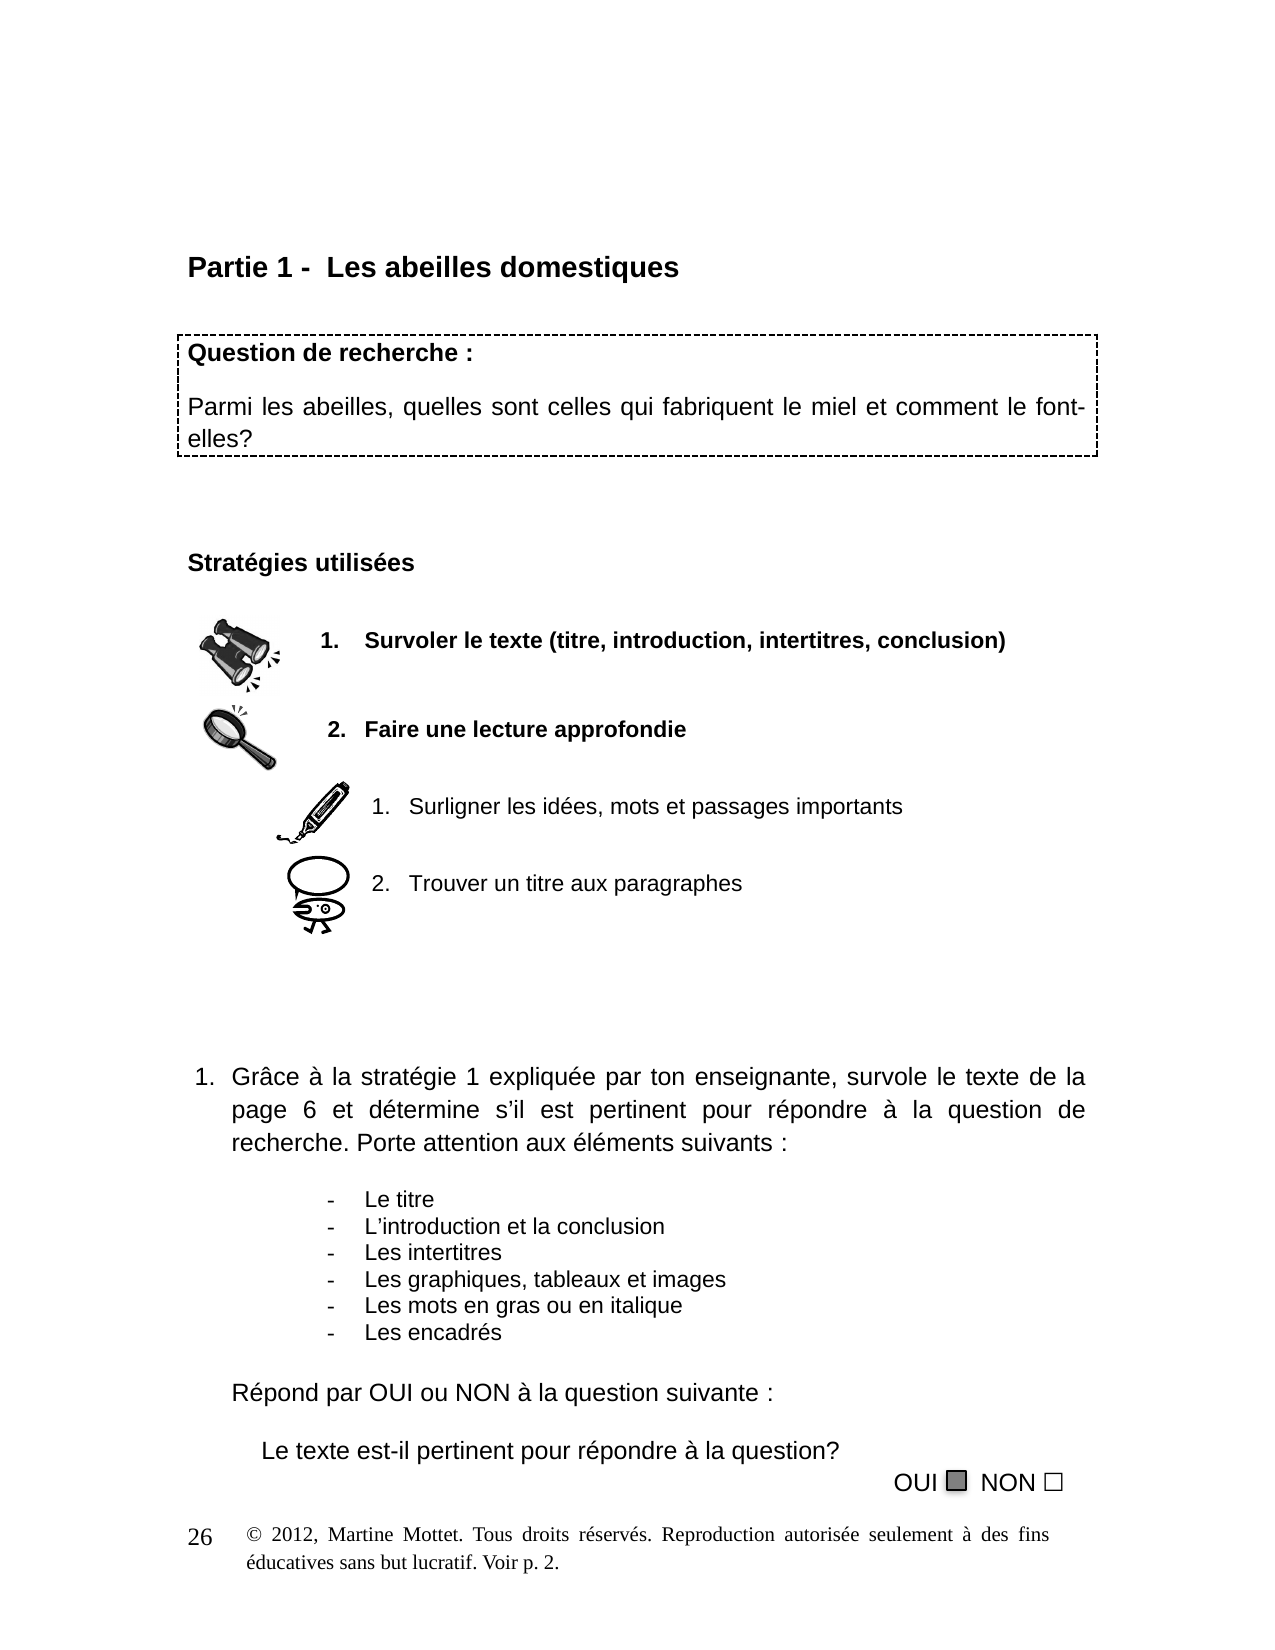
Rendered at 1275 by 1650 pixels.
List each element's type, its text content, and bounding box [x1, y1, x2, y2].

list Faire une lecture approfondie [327, 716, 1088, 742]
text Parmi les abeilles, quelles sont celles qui fabriquent le miel et comment le font-elles? [177, 387, 1098, 457]
list Les intertitres [327, 1239, 1088, 1266]
subtitle Partie 1 - Les abeilles domestiques [187, 250, 1088, 283]
list Les mots en gras ou en italique [327, 1292, 1088, 1318]
list Les encadrés [327, 1318, 1088, 1345]
list Surligner les idées, mots et passages importants [371, 793, 1088, 819]
text Grâce à la stratégie 1 expliquée par ton enseignante, survole le texte de la page 6 et détermine s’il est pertinent pour répondre à la question de recherche. Porte attention aux éléments suivants : [194, 1062, 1088, 1157]
picture [199, 615, 280, 696]
list Survoler le texte (titre, introduction, intertitres, conclusion) [320, 627, 1088, 653]
text Stratégies utilisées [187, 548, 1088, 577]
list Le titre [327, 1186, 1088, 1213]
text Le texte est-il pertinent pour répondre à la question? [187, 1436, 1088, 1465]
list Les graphiques, tableaux et images [327, 1266, 1088, 1292]
list Répond par OUI ou NON à la question suivante : [231, 1378, 1088, 1407]
list L’introduction et la conclusion [327, 1213, 1088, 1239]
list Trouver un titre aux paragraphes [371, 870, 1088, 896]
text OUI ☐ NON ☐ [187, 1465, 1088, 1499]
text Question de recherche : [177, 333, 1098, 366]
